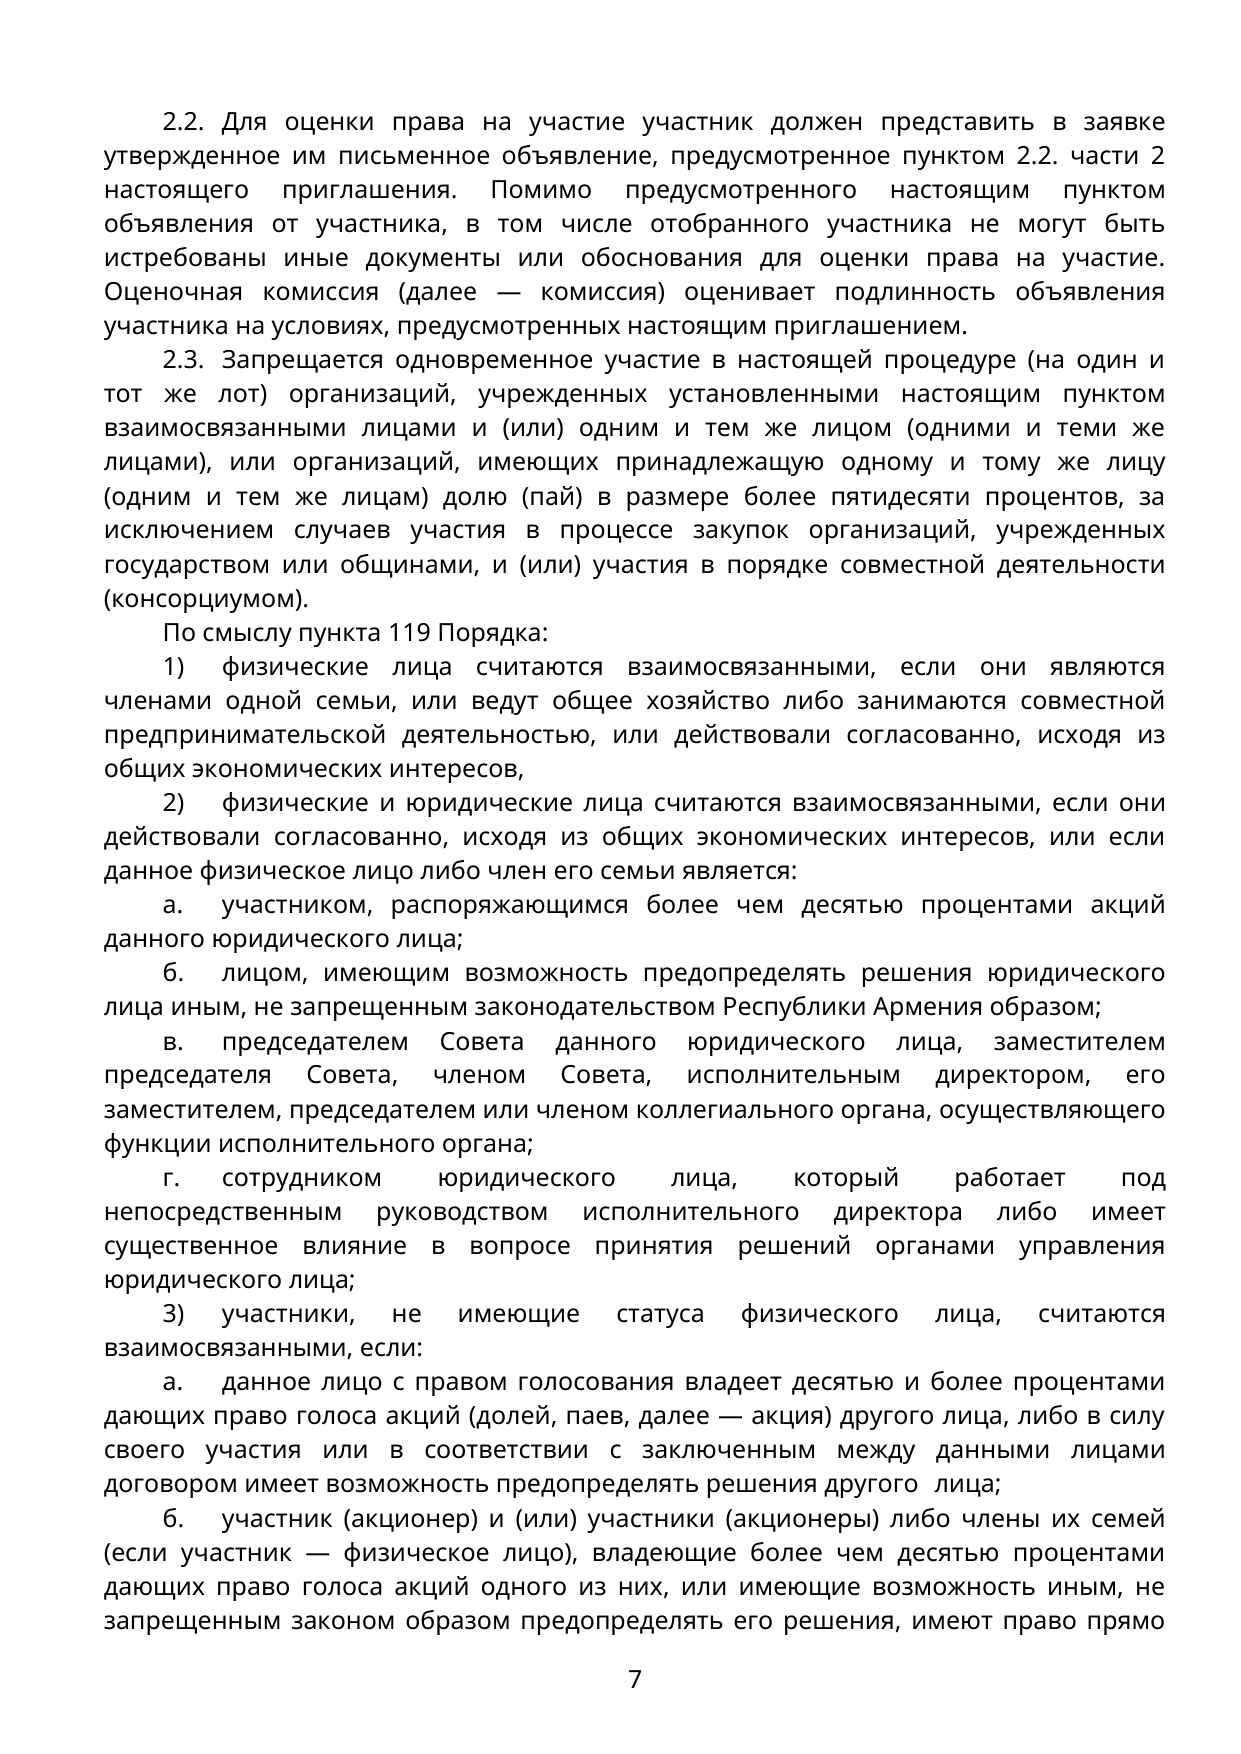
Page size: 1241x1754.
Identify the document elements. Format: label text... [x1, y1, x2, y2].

text 2.2. Для оценки права на участие участник должен представить в заявке утвержденное им письменное объявление, предусмотренное пунктом 2.2. части 2 настоящего приглашения. Помимо предусмотренного настоящим пунктом объявления от участника, в том числе отобранного участника не могут быть истребованы иные документы или обоснования для оценки права на участие. Оценочная комиссия (далее — комиссия) оценивает подлинность объявления участника на условиях, предусмотренных настоящим приглашением. [103, 103, 1167, 342]
text 2) физические и юридические лица считаются взаимосвязанными, если они действовали согласованно, исходя из общих экономических интересов, или если данное физическое лицо либо член его семьи является: [103, 785, 1167, 887]
text а. данное лицо с правом голосования владеет десятью и более процентами дающих право голоса акций (долей, паев, далее — акция) другого лица, либо в силу своего участия или в соответствии с заключенным между данными лицами договором имеет возможность предопределять решения другого лица; [103, 1364, 1167, 1500]
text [103, 1500, 1167, 1636]
text 2.3. Запрещается одновременное участие в настоящей процедуре (на один и тот же лот) организаций, учрежденных установленными настоящим пунктом взаимосвязанными лицами и (или) одним и тем же лицом (одними и теми же лицами), или организаций, имеющих принадлежащую одному и тому же лицу (одним и тем же лицам) долю (пай) в размере более пятидесяти процентов, за исключением случаев участия в процессе закупок организаций, учрежденных государством или общинами, и (или) участия в порядке совместной деятельности (консорциумом). [103, 342, 1167, 614]
text 1) физические лица считаются взаимосвязанными, если они являются членами одной семьи, или ведут общее хозяйство либо занимаются совместной предпринимательской деятельностью, или действовали согласованно, исходя из общих экономических интересов, [103, 648, 1167, 785]
text а. участником, распоряжающимся более чем десятью процентами акций данного юридического лица; [103, 887, 1167, 955]
text б. лицом, имеющим возможность предопределять решения юридического лица иным, не запрещенным законодательством Республики Армения образом; [103, 955, 1167, 1023]
text По смыслу пункта 119 Порядка: [103, 614, 1167, 648]
text в. председателем Совета данного юридического лица, заместителем председателя Совета, членом Совета, исполнительным директором, его заместителем, председателем или членом коллегиального органа, осуществляющего функции исполнительного органа; [103, 1023, 1167, 1159]
text 3) участники, не имеющие статуса физического лица, считаются взаимосвязанными, если: [103, 1296, 1167, 1364]
text г. сотрудником юридического лица, который работает под непосредственным руководством исполнительного директора либо имеет существенное влияние в вопросе принятия решений органами управления юридического лица; [103, 1159, 1167, 1296]
